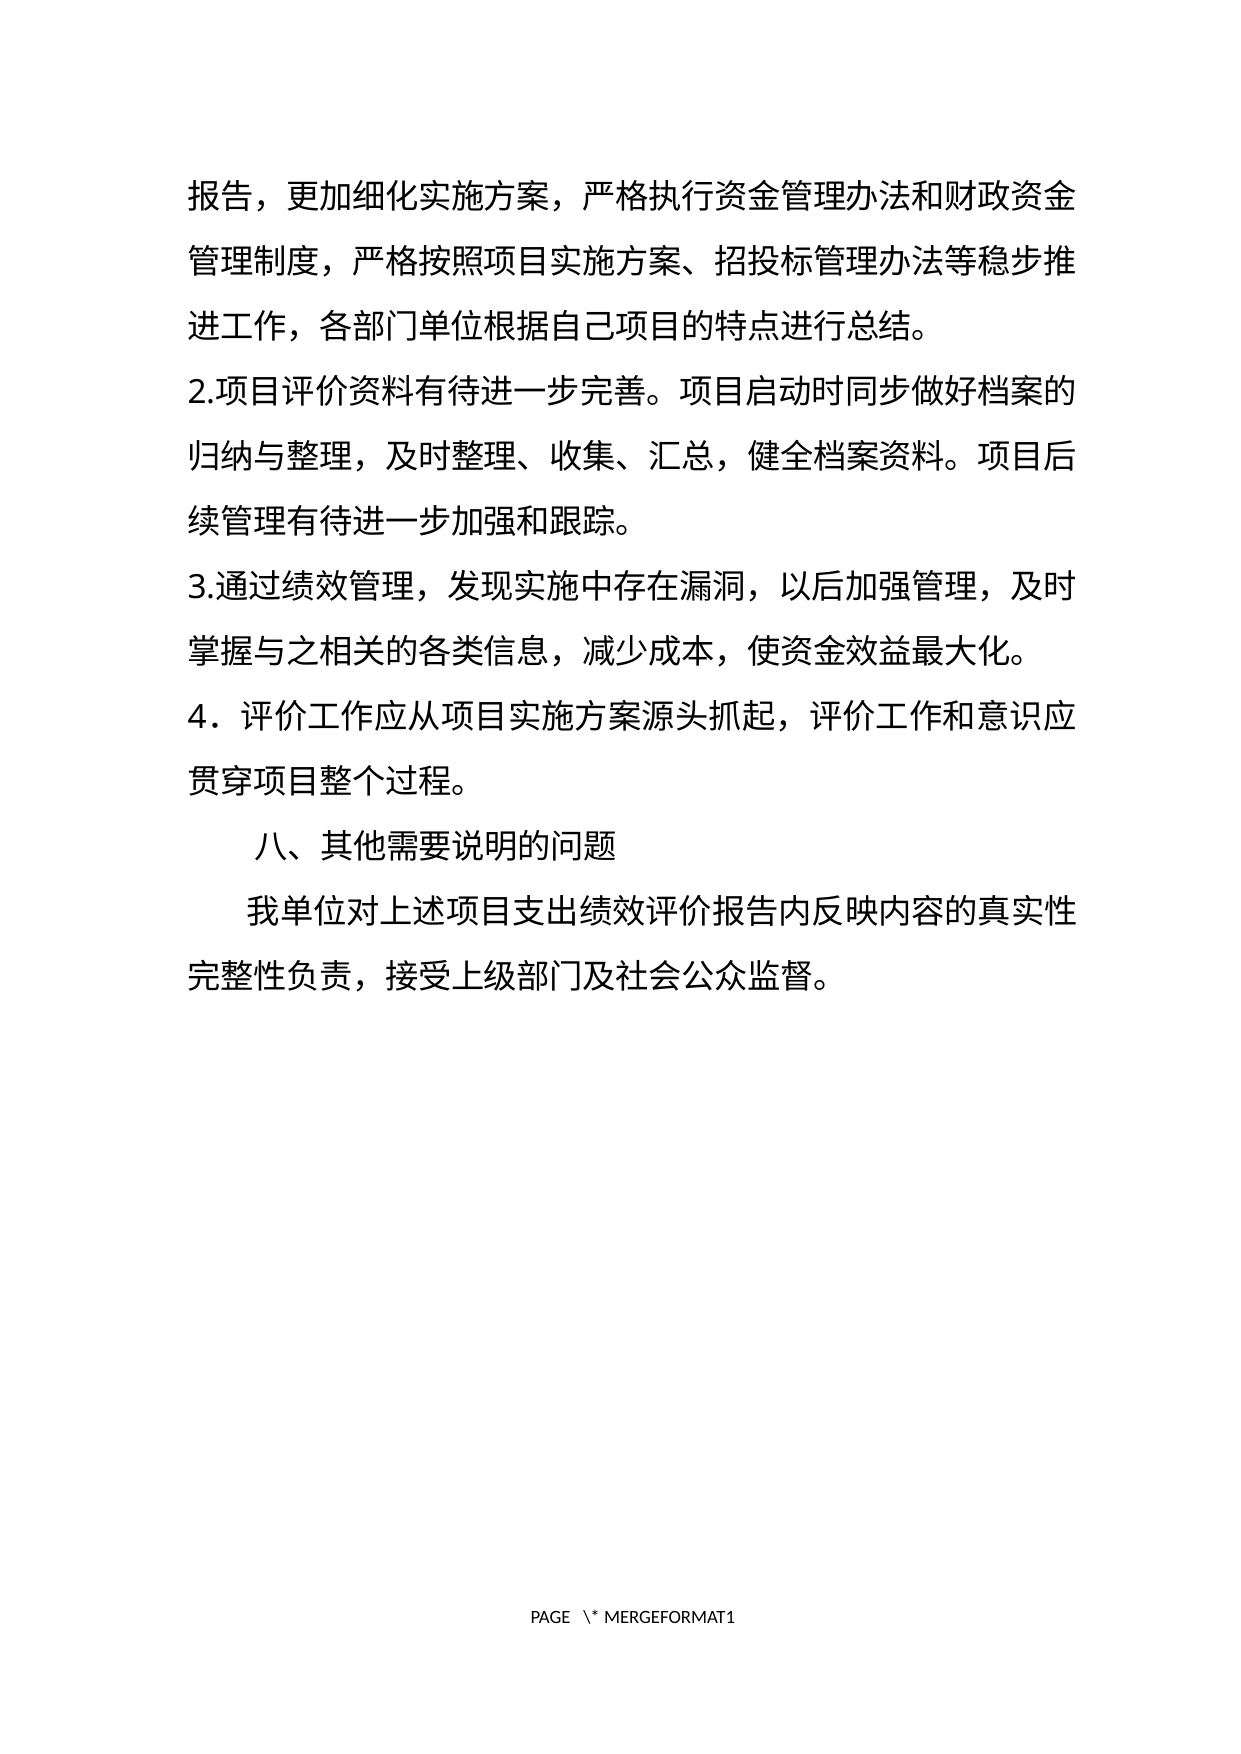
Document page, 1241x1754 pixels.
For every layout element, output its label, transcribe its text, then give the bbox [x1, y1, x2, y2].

text 八、其他需要说明的问题 [187, 812, 1078, 877]
text 我单位对上述项目支出绩效评价报告内反映内容的真实性、完整性负责，接受上级部门及社会公众监督。 [187, 877, 1078, 1007]
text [187, 162, 1078, 812]
